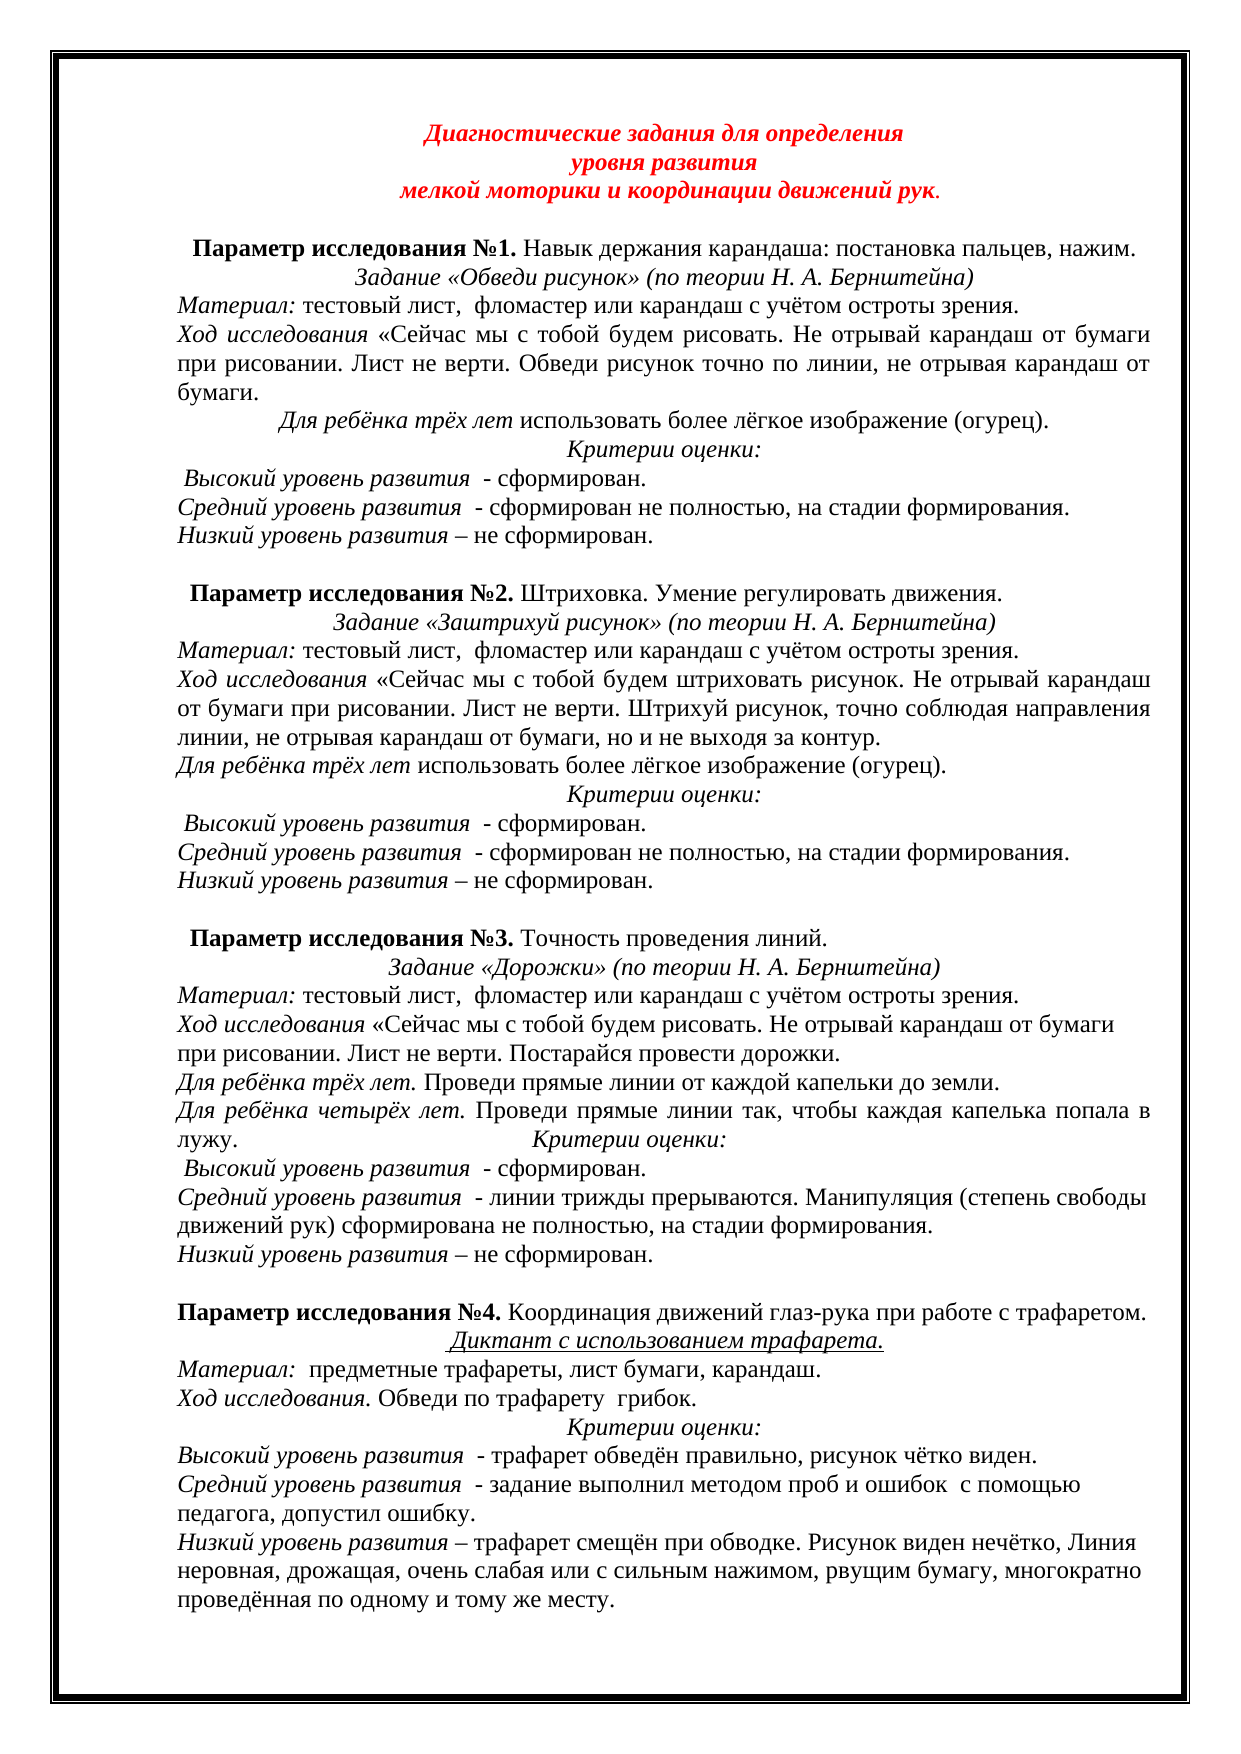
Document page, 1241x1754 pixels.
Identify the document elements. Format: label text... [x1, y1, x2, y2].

text Ход исследования. Обведи по трафарету грибок. [177, 1383, 1152, 1412]
text Средний уровень развития - линии трижды прерываются. Манипуляция (степень свободы движений рук) сформирована не полностью, на стадии формирования. [177, 1182, 1152, 1239]
text Средний уровень развития - сформирован не полностью, на стадии формирования. [177, 837, 1152, 866]
text Материал: предметные трафареты, лист бумаги, карандаш. [177, 1354, 1152, 1383]
text Задание «Дорожки» (по теории Н. А. Бернштейна) [177, 952, 1152, 981]
text Для ребёнка трёх лет использовать более лёгкое изображение (огурец). [177, 751, 1152, 779]
text мелкой моторики и координации движений рук. [177, 176, 1152, 204]
text Диктант с использованием трафарета. [177, 1326, 1152, 1354]
text Для ребёнка четырёх лет. Проведи прямые линии так, чтобы каждая капелька попала в лужу. Критерии оценки: [177, 1096, 1152, 1153]
text Низкий уровень развития – не сформирован. [177, 521, 1152, 549]
text Параметр исследования №2. Штриховка. Умение регулировать движения. [177, 578, 1152, 607]
text Средний уровень развития - сформирован не полностью, на стадии формирования. [177, 492, 1152, 521]
text Высокий уровень развития - сформирован. [177, 463, 1152, 492]
text Для ребёнка трёх лет. Проведи прямые линии от каждой капельки до земли. [177, 1067, 1152, 1096]
text Высокий уровень развития - сформирован. [177, 808, 1152, 837]
text Высокий уровень развития - сформирован. [177, 1153, 1152, 1182]
text Ход исследования «Сейчас мы с тобой будем рисовать. Не отрывай карандаш от бумаги при рисовании. Лист не верти. Постарайся провести дорожки. [177, 1009, 1152, 1067]
text Параметр исследования №4. Координация движений глаз-рука при работе с трафаретом. [177, 1297, 1152, 1326]
text Средний уровень развития - задание выполнил методом проб и ошибок с помощью педагога, допустил ошибку. [177, 1469, 1152, 1527]
text уровня развития [177, 147, 1152, 176]
text Критерии оценки: [177, 779, 1152, 808]
text Критерии оценки: [177, 434, 1152, 463]
text Низкий уровень развития – трафарет смещён при обводке. Рисунок виден нечётко, Линия неровная, дрожащая, очень слабая или с сильным нажимом, рвущим бумагу, многократно проведённая по одному и тому же месту. [177, 1527, 1152, 1613]
text Ход исследования «Сейчас мы с тобой будем рисовать. Не отрывай карандаш от бумаги при рисовании. Лист не верти. Обведи рисунок точно по линии, не отрывая карандаш от бумаги. [177, 319, 1152, 406]
text Параметр исследования №1. Навык держания карандаша: постановка пальцев, нажим. [177, 233, 1152, 262]
text Диагностические задания для определения [177, 118, 1152, 147]
text Материал: тестовый лист, фломастер или карандаш с учётом остроты зрения. [177, 291, 1152, 319]
text Низкий уровень развития – не сформирован. [177, 1239, 1152, 1268]
text Высокий уровень развития - трафарет обведён правильно, рисунок чётко виден. [177, 1441, 1152, 1469]
text Материал: тестовый лист, фломастер или карандаш с учётом остроты зрения. [177, 636, 1152, 664]
text Параметр исследования №3. Точность проведения линий. [177, 923, 1152, 952]
text Ход исследования «Сейчас мы с тобой будем штриховать рисунок. Не отрывай карандаш от бумаги при рисовании. Лист не верти. Штрихуй рисунок, точно соблюдая направления линии, не отрывая карандаш от бумаги, но и не выходя за контур. [177, 664, 1152, 751]
text Задание «Обведи рисунок» (по теории Н. А. Бернштейна) [177, 262, 1152, 291]
text Для ребёнка трёх лет использовать более лёгкое изображение (огурец). [177, 406, 1152, 434]
text Критерии оценки: [177, 1412, 1152, 1441]
text Низкий уровень развития – не сформирован. [177, 866, 1152, 894]
text Материал: тестовый лист, фломастер или карандаш с учётом остроты зрения. [177, 981, 1152, 1009]
text Задание «Заштрихуй рисунок» (по теории Н. А. Бернштейна) [177, 607, 1152, 636]
